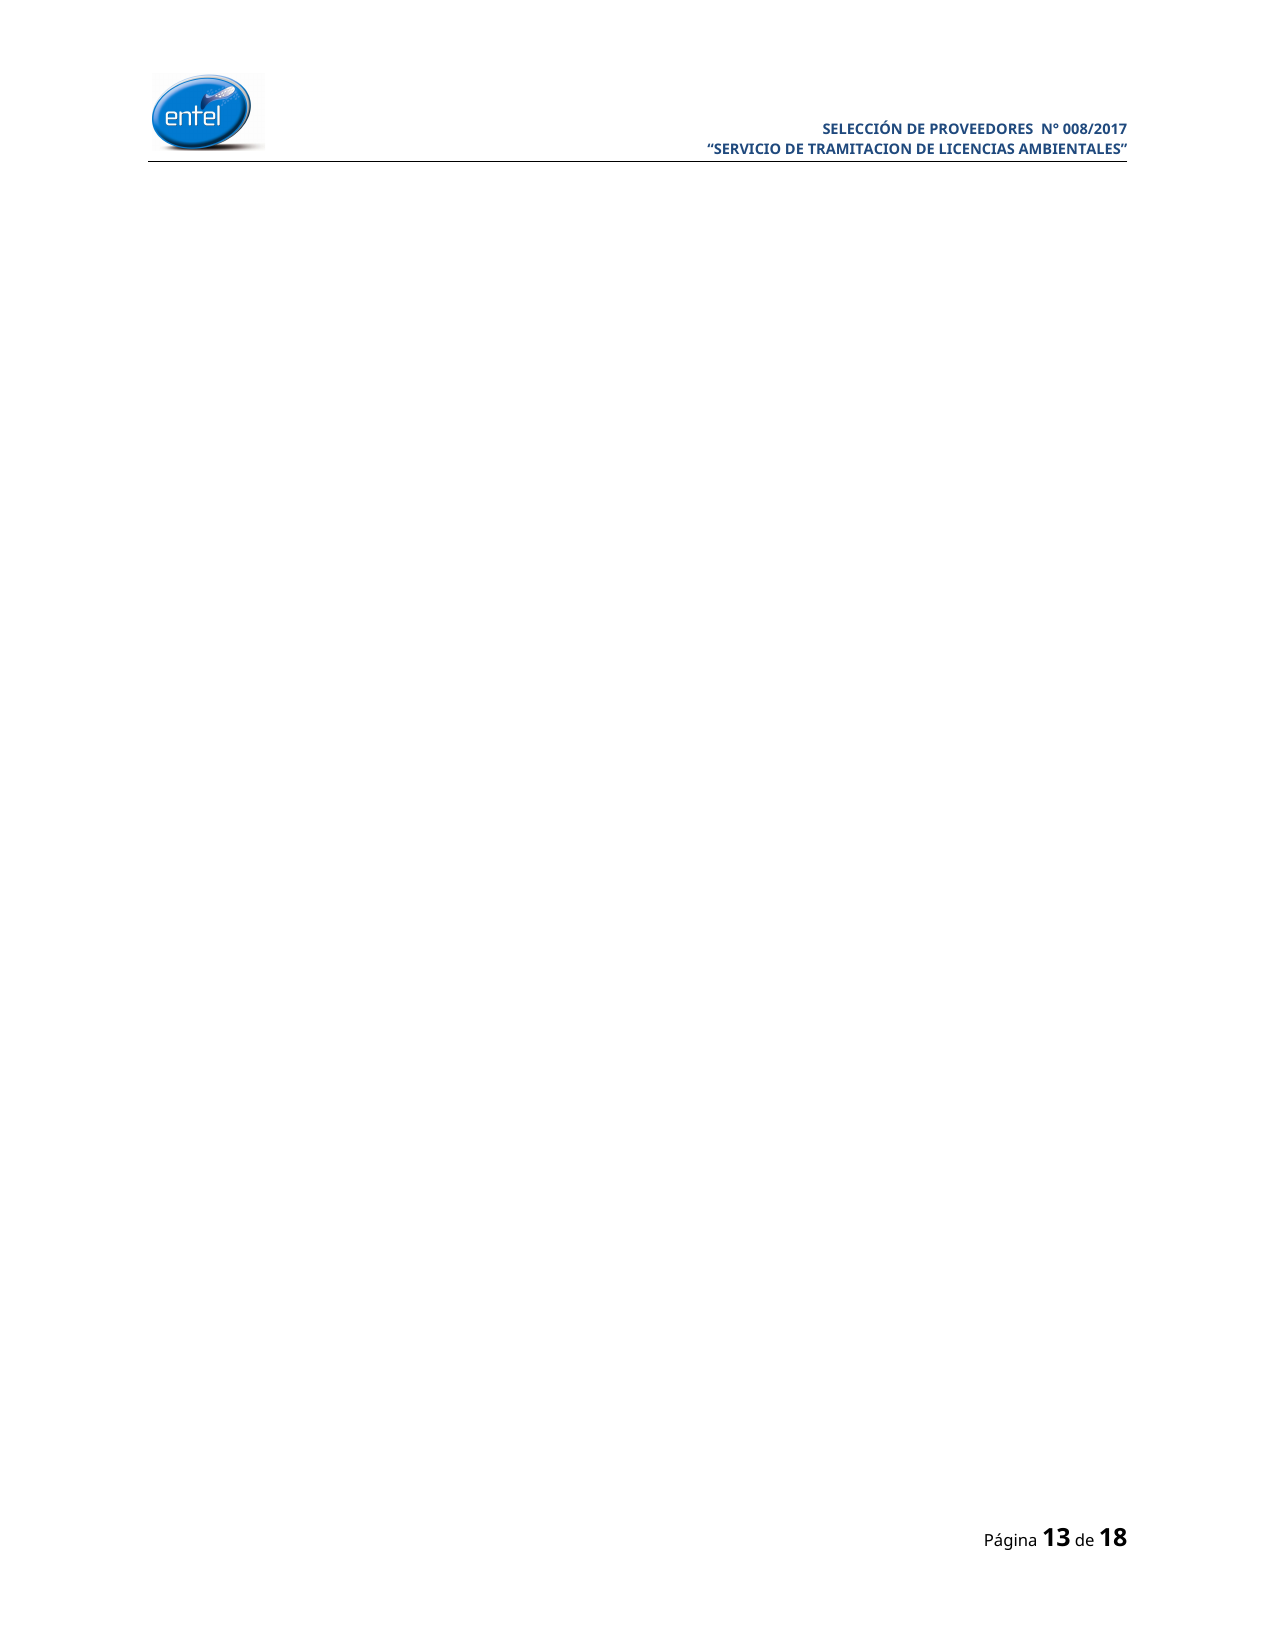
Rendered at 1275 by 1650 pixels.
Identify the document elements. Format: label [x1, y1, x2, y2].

picture [151, 73, 265, 151]
